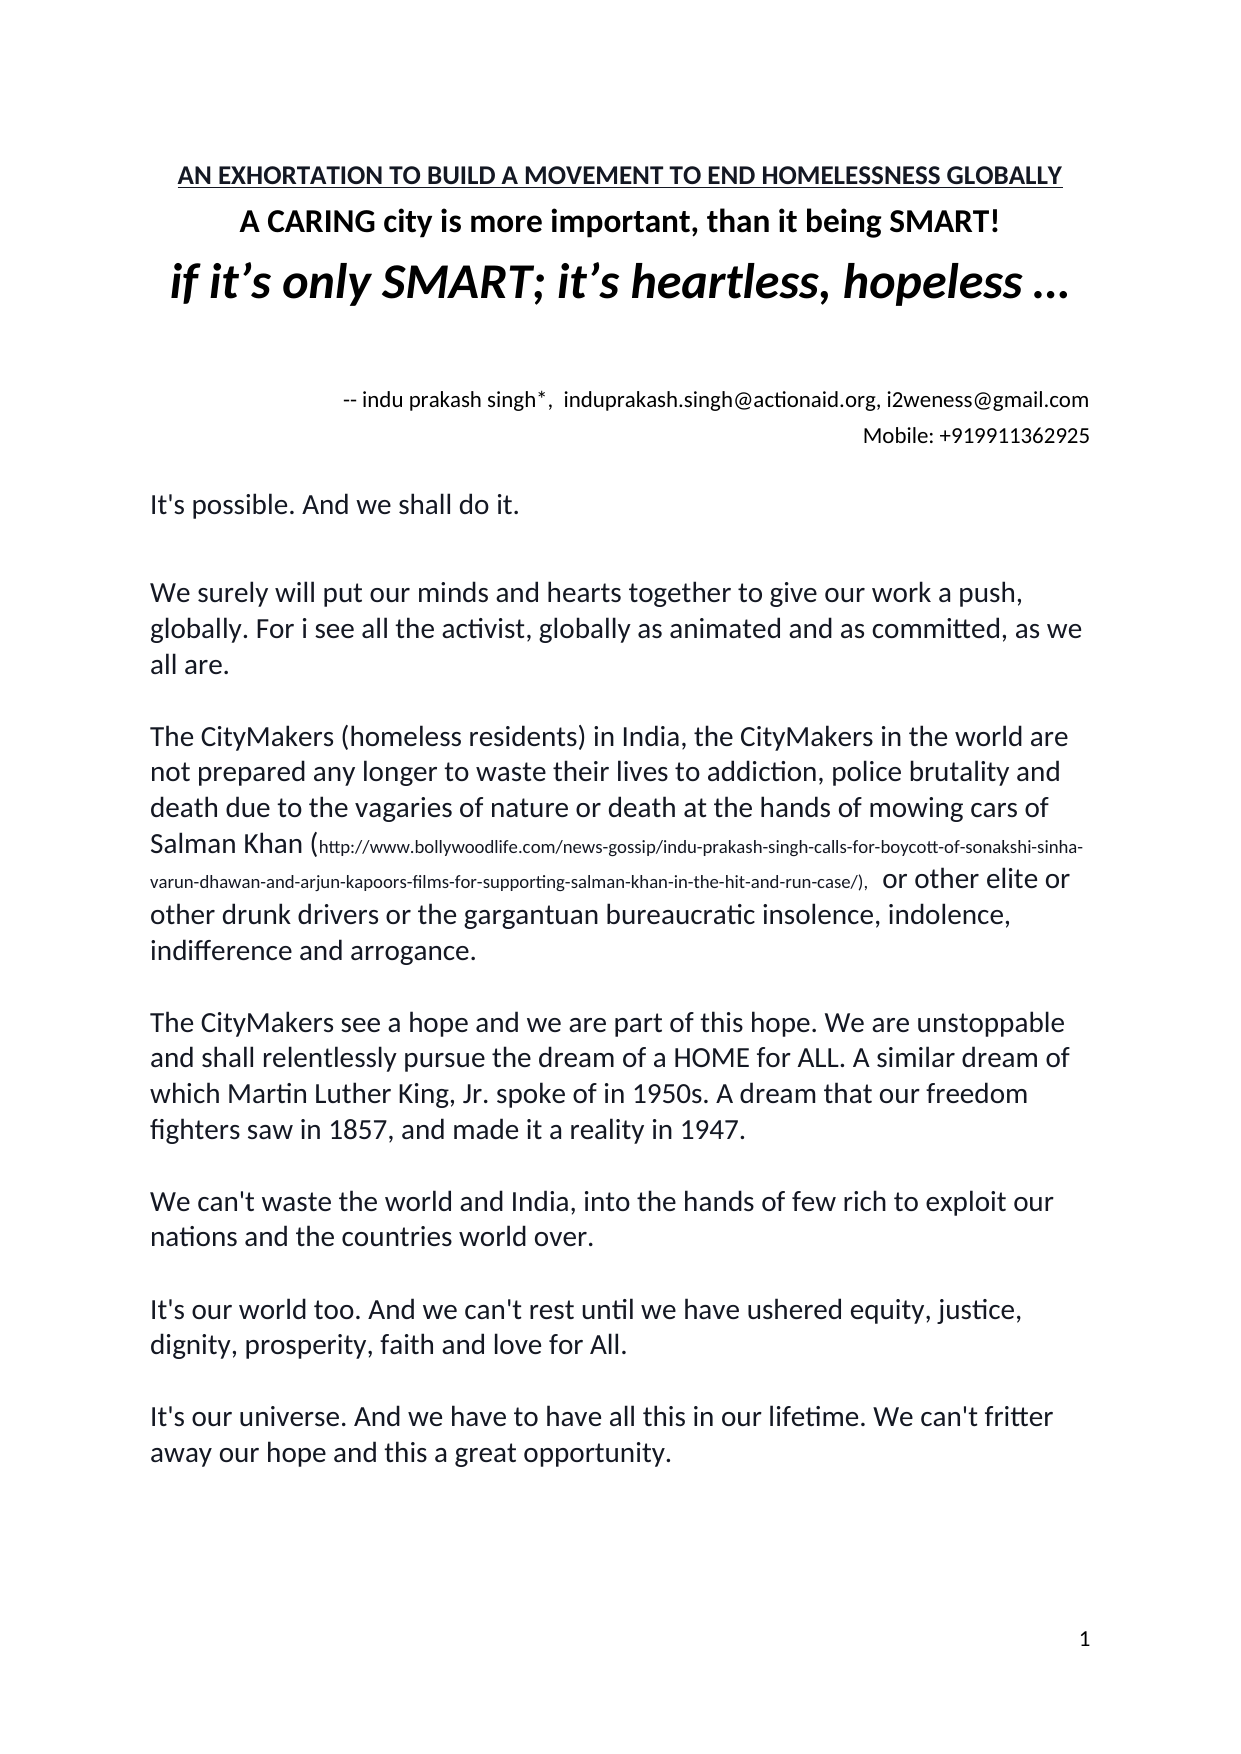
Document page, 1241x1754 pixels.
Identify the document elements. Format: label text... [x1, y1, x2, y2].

text AN EXHORTATION TO BUILD A MOVEMENT TO END HOMELESSNESS GLOBALLY [150, 158, 1090, 192]
text We surely will put our minds and hearts together to give our work a push, globally. For i see all the activist, globally as animated and as committed, as we all are. [150, 574, 1090, 709]
text It's possible. And we shall do it. [150, 486, 1090, 522]
text The CityMakers see a hope and we are part of this hope. We are unstoppable and shall relentlessly pursue the dream of a HOME for ALL. A similar dream of which Martin Luther King, Jr. spoke of in 1950s. A dream that our freedom fighters saw in 1857, and made it a reality in 1947. [150, 1004, 1090, 1174]
text The CityMakers (homeless residents) in India, the CityMakers in the world are not prepared any longer to waste their lives to addiction, police brutality and death due to the vagaries of nature or death at the hands of mowing cars of Salman Khan (http://www.bollywoodlife.com/news-gossip/indu-prakash-singh-calls-for-boycott-of-sonakshi-sinha-varun-dhawan-and-arjun-kapoors-films-for-supporting-salman-khan-in-the-hit-and-run-case/), or other elite or other drunk drivers or the gargantuan bureaucratic insolence, indolence, indifference and arrogance. [150, 718, 1090, 995]
text It's our world too. And we can't rest until we have ushered equity, justice, dignity, prosperity, faith and love for All. [150, 1291, 1090, 1390]
text We can't waste the world and India, into the hands of few rich to exploit our nations and the countries world over. [150, 1183, 1090, 1282]
text A CARING city is more important, than it being SMART! if it’s only SMART; it’s heartless, hopeless … [150, 200, 1090, 311]
text It's our universe. And we have to have all this in our lifetime. We can't fritter away our hope and this a great opportunity. [150, 1398, 1090, 1498]
text Mobile: +919911362925 [150, 422, 1090, 478]
text -- indu prakash singh*, induprakash.singh@actionaid.org, i2weness@gmail.com [150, 385, 1090, 413]
